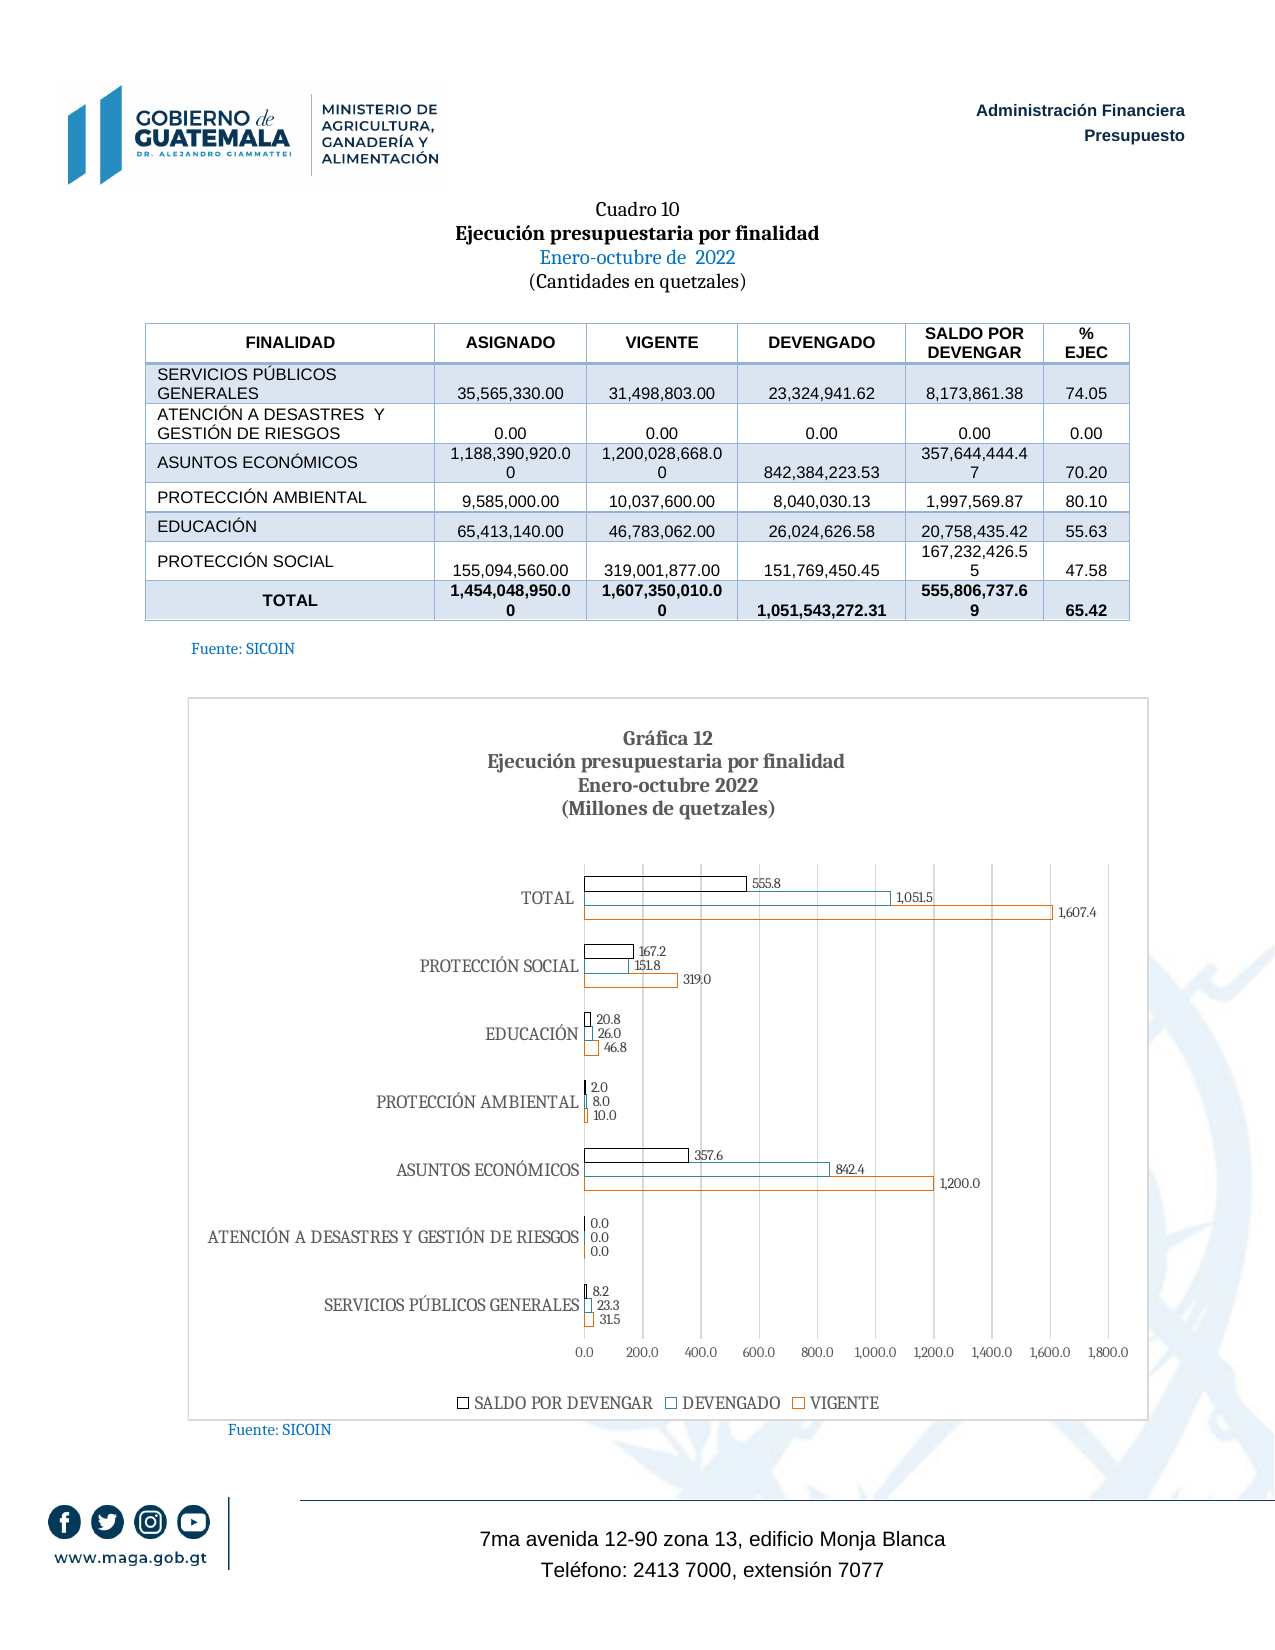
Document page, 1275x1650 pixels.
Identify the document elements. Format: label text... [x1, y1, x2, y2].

table_cell 842,384,223.53 [738, 444, 905, 482]
table_cell TOTAL [146, 581, 434, 619]
table_cell 10,037,600.00 [587, 483, 737, 511]
table_cell 1,454,048,950.00 [435, 581, 586, 619]
table_header SALDO POR DEVENGAR [906, 324, 1043, 362]
table_cell 35,565,330.00 [435, 365, 586, 403]
table_cell 167,232,426.55 [906, 542, 1043, 580]
table_cell 70.20 [1044, 444, 1129, 482]
table_cell SERVICIOS PÚBLICOS GENERALES [146, 365, 434, 403]
table_cell 319,001,877.00 [587, 542, 737, 580]
table_cell 0.00 [738, 404, 905, 443]
table_cell 1,997,569.87 [906, 483, 1043, 511]
table_cell 1,051,543,272.31 [738, 581, 905, 619]
table_cell 555,806,737.69 [906, 581, 1043, 619]
text Fuente: SICOIN [187, 1421, 1087, 1440]
picture [476, 761, 1275, 1499]
table_cell 46,783,062.00 [587, 513, 737, 541]
table_cell 151,769,450.45 [738, 542, 905, 580]
table_header DEVENGADO [738, 324, 905, 362]
table_cell 1,188,390,920.00 [435, 444, 586, 482]
table_cell 0.00 [587, 404, 737, 443]
table_cell 0.00 [1044, 404, 1129, 443]
table_cell 26,024,626.58 [738, 513, 905, 541]
table_cell 0.00 [435, 404, 586, 443]
table_cell 31,498,803.00 [587, 365, 737, 403]
table_cell 23,324,941.62 [738, 365, 905, 403]
table_cell 80.10 [1044, 483, 1129, 511]
table_cell ATENCIÓN A DESASTRES Y GESTIÓN DE RIESGOS [146, 404, 434, 443]
table_cell 9,585,000.00 [435, 483, 586, 511]
table_header ASIGNADO [435, 324, 586, 362]
picture [56, 75, 450, 196]
table_cell 47.58 [1044, 542, 1129, 580]
text Ejecución presupuestaria por finalidad [187, 222, 1087, 246]
table_cell EDUCACIÓN [146, 513, 434, 541]
table_cell 357,644,444.47 [906, 444, 1043, 482]
table_cell 65,413,140.00 [435, 513, 586, 541]
table_cell 65.42 [1044, 581, 1129, 619]
table_cell 1,607,350,010.00 [587, 581, 737, 619]
table_cell 8,173,861.38 [906, 365, 1043, 403]
table_cell 0.00 [906, 404, 1043, 443]
picture [25, 1483, 254, 1586]
table_cell 20,758,435.42 [906, 513, 1043, 541]
table_cell PROTECCIÓN AMBIENTAL [146, 483, 434, 511]
table_cell 155,094,560.00 [435, 542, 586, 580]
table_header % EJEC [1044, 324, 1129, 362]
text Cuadro 10 [187, 198, 1087, 222]
text Fuente: SICOIN [187, 640, 1087, 659]
table_cell 74.05 [1044, 365, 1129, 403]
text (Cantidades en quetzales) [187, 270, 1087, 294]
text Enero-octubre de 2022 [187, 246, 1087, 270]
table_cell 8,040,030.13 [738, 483, 905, 511]
table_cell 55.63 [1044, 513, 1129, 541]
table_cell 1,200,028,668.00 [587, 444, 737, 482]
table_cell PROTECCIÓN SOCIAL [146, 542, 434, 580]
table_cell ASUNTOS ECONÓMICOS [146, 444, 434, 482]
table_header FINALIDAD [146, 324, 434, 362]
table_header VIGENTE [587, 324, 737, 362]
